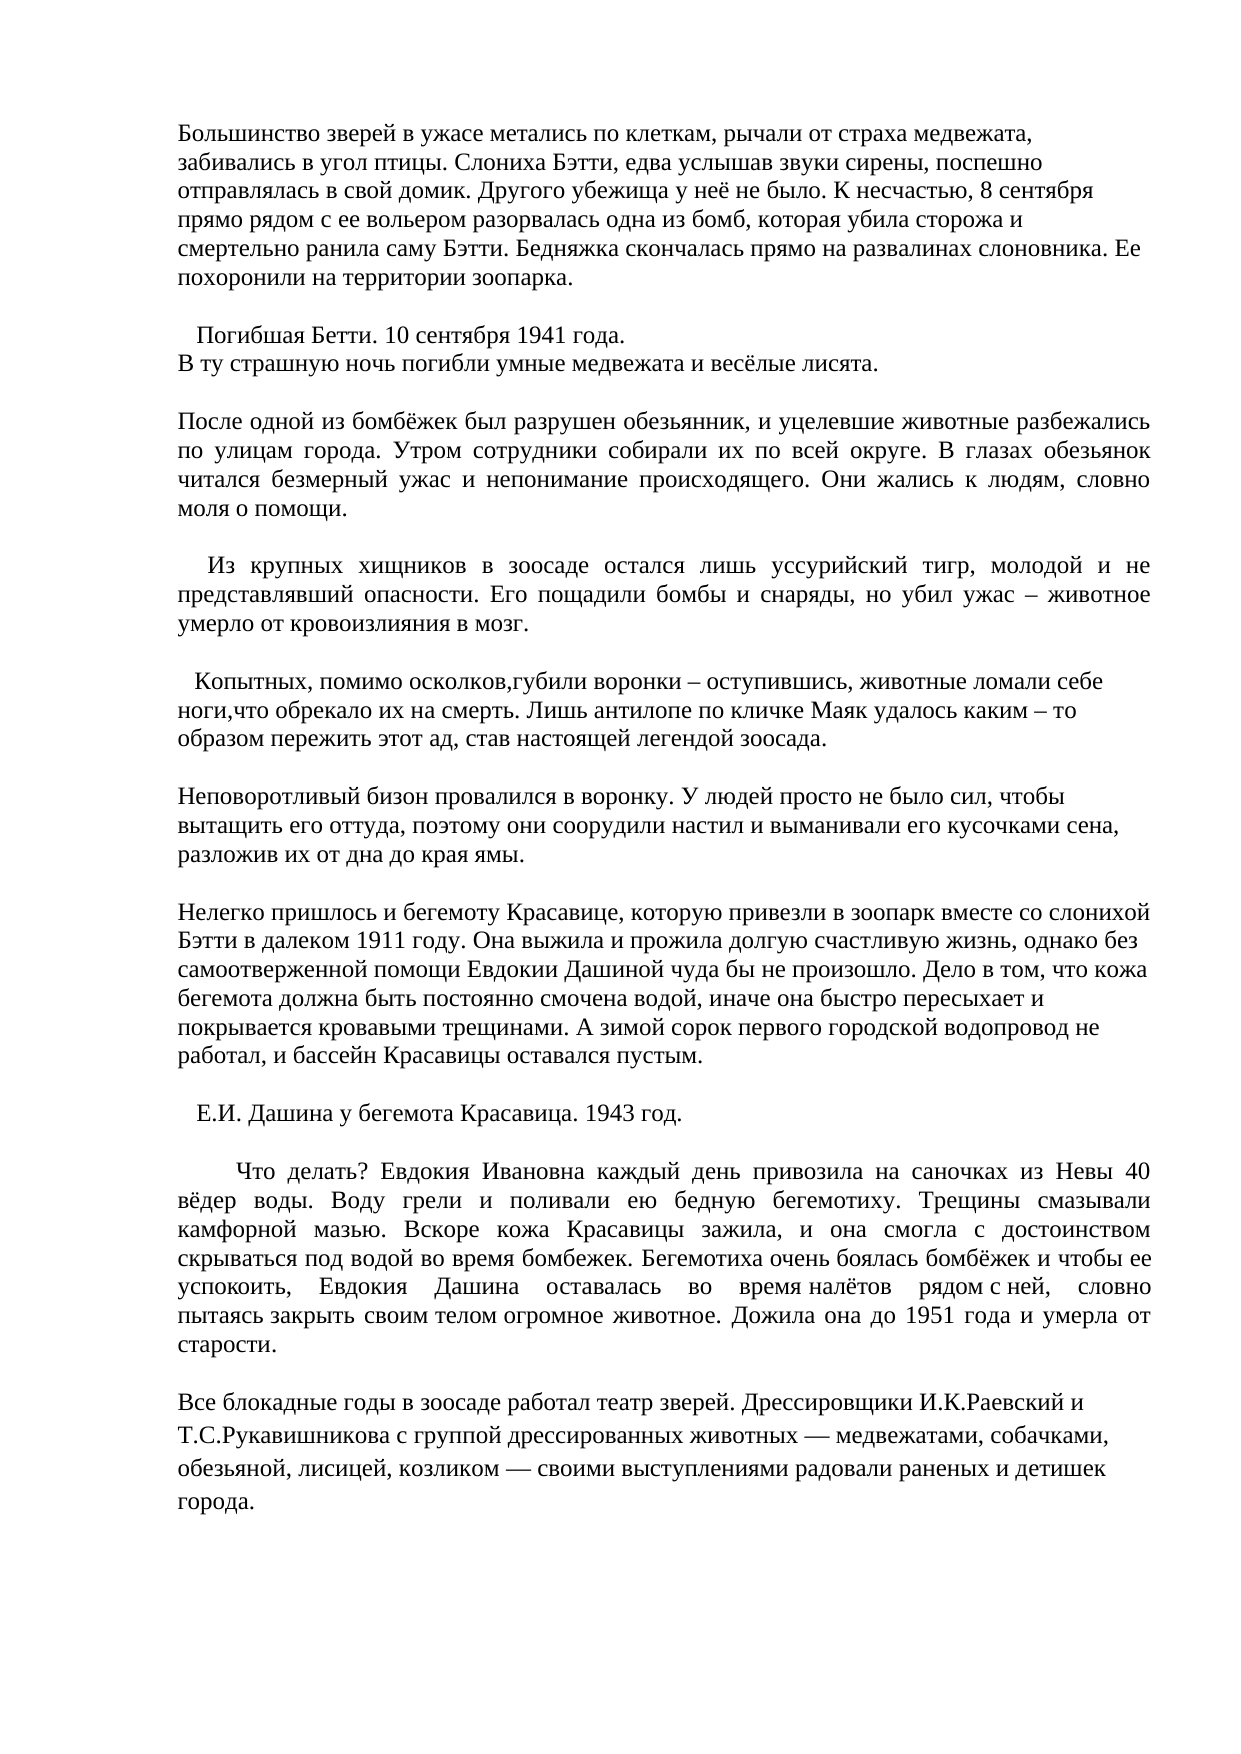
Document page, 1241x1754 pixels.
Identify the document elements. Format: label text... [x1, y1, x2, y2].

text Большинство зверей в ужасе метались по клеткам, рычали от страха медвежата, забивались в угол птицы. Слониха Бэтти, едва услышав звуки сирены, поспешно отправлялась в свой домик. Другого убежища у неё не было. К несчастью, 8 сентября прямо рядом с ее вольером разорвалась одна из бомб, которая убила сторожа и смертельно ранила саму Бэтти. Бедняжка скончалась прямо на развалинах слоновника. Ее похоронили на территории зоопарка. [177, 118, 1152, 291]
text Из крупных хищников в зоосаде остался лишь уссурийский тигр, молодой и не представлявший опасности. Его пощадили бомбы и снаряды, но убил ужас – животное умерло от кровоизлияния в мозг. [177, 551, 1152, 637]
text Что делать? Евдокия Ивановна каждый день привозила на саночках из Невы 40 вёдер воды. Воду грели и поливали ею бедную бегемотиху. Трещины смазывали камфорной мазью. Вскоре кожа Красавицы зажила, и она смогла с достоинством скрываться под водой во время бомбежек. Бегемотиха очень боялась бомбёжек и чтобы ее успокоить, Евдокия Дашина оставалась во время налётов рядом с ней, словно пытаясь закрыть своим телом огромное животное. Дожила она до 1951 года и умерла от старости. [177, 1156, 1152, 1358]
text В ту страшную ночь погибли умные медвежата и весёлые лисята. [177, 348, 1152, 377]
text Неповоротливый бизон провалился в воронку. У людей просто не было сил, чтобы вытащить его оттуда, поэтому они соорудили настил и выманивали его кусочками сена, разложив их от дна до края ямы. [177, 781, 1152, 868]
text Копытных, помимо осколков,губили воронки – оступившись, животные ломали себе ноги,что обрекало их на смерть. Лишь антилопе по кличке Маяк удалось каким – то образом пережить этот ад, став настоящей легендой зоосада. [177, 666, 1152, 752]
text Нелегко пришлось и бегемоту Красавице, которую привезли в зоопарк вместе со слонихой Бэтти в далеком 1911 году. Она выжила и прожила долгую счастливую жизнь, однако без самоотверженной помощи Евдокии Дашиной чуда бы не произошло. Дело в том, что кожа бегемота должна быть постоянно смочена водой, иначе она быстро пересыхает и покрывается кровавыми трещинами. А зимой сорок первого городской водопровод не работал, и бассейн Красавицы оставался пустым. [177, 897, 1152, 1069]
text После одной из бомбёжек был разрушен обезьянник, и уцелевшие животные разбежались по улицам города. Утром сотрудники собирали их по всей округе. В глазах обезьянок читался безмерный ужас и непонимание происходящего. Они жались к людям, словно моля о помощи. [177, 406, 1152, 521]
text Погибшая Бетти. 10 сентября 1941 года. [177, 320, 1152, 348]
text Все блокадные годы в зоосаде работал театр зверей. Дрессировщики И.К.Раевский и Т.С.Рукавишникова с группой дрессированных животных — медвежатами, собачками, обезьяной, лисицей, козликом — своими выступлениями радовали раненых и детишек города. [177, 1387, 1152, 1515]
text Е.И. Дашина у бегемота Красавица. 1943 год. [177, 1098, 1152, 1127]
